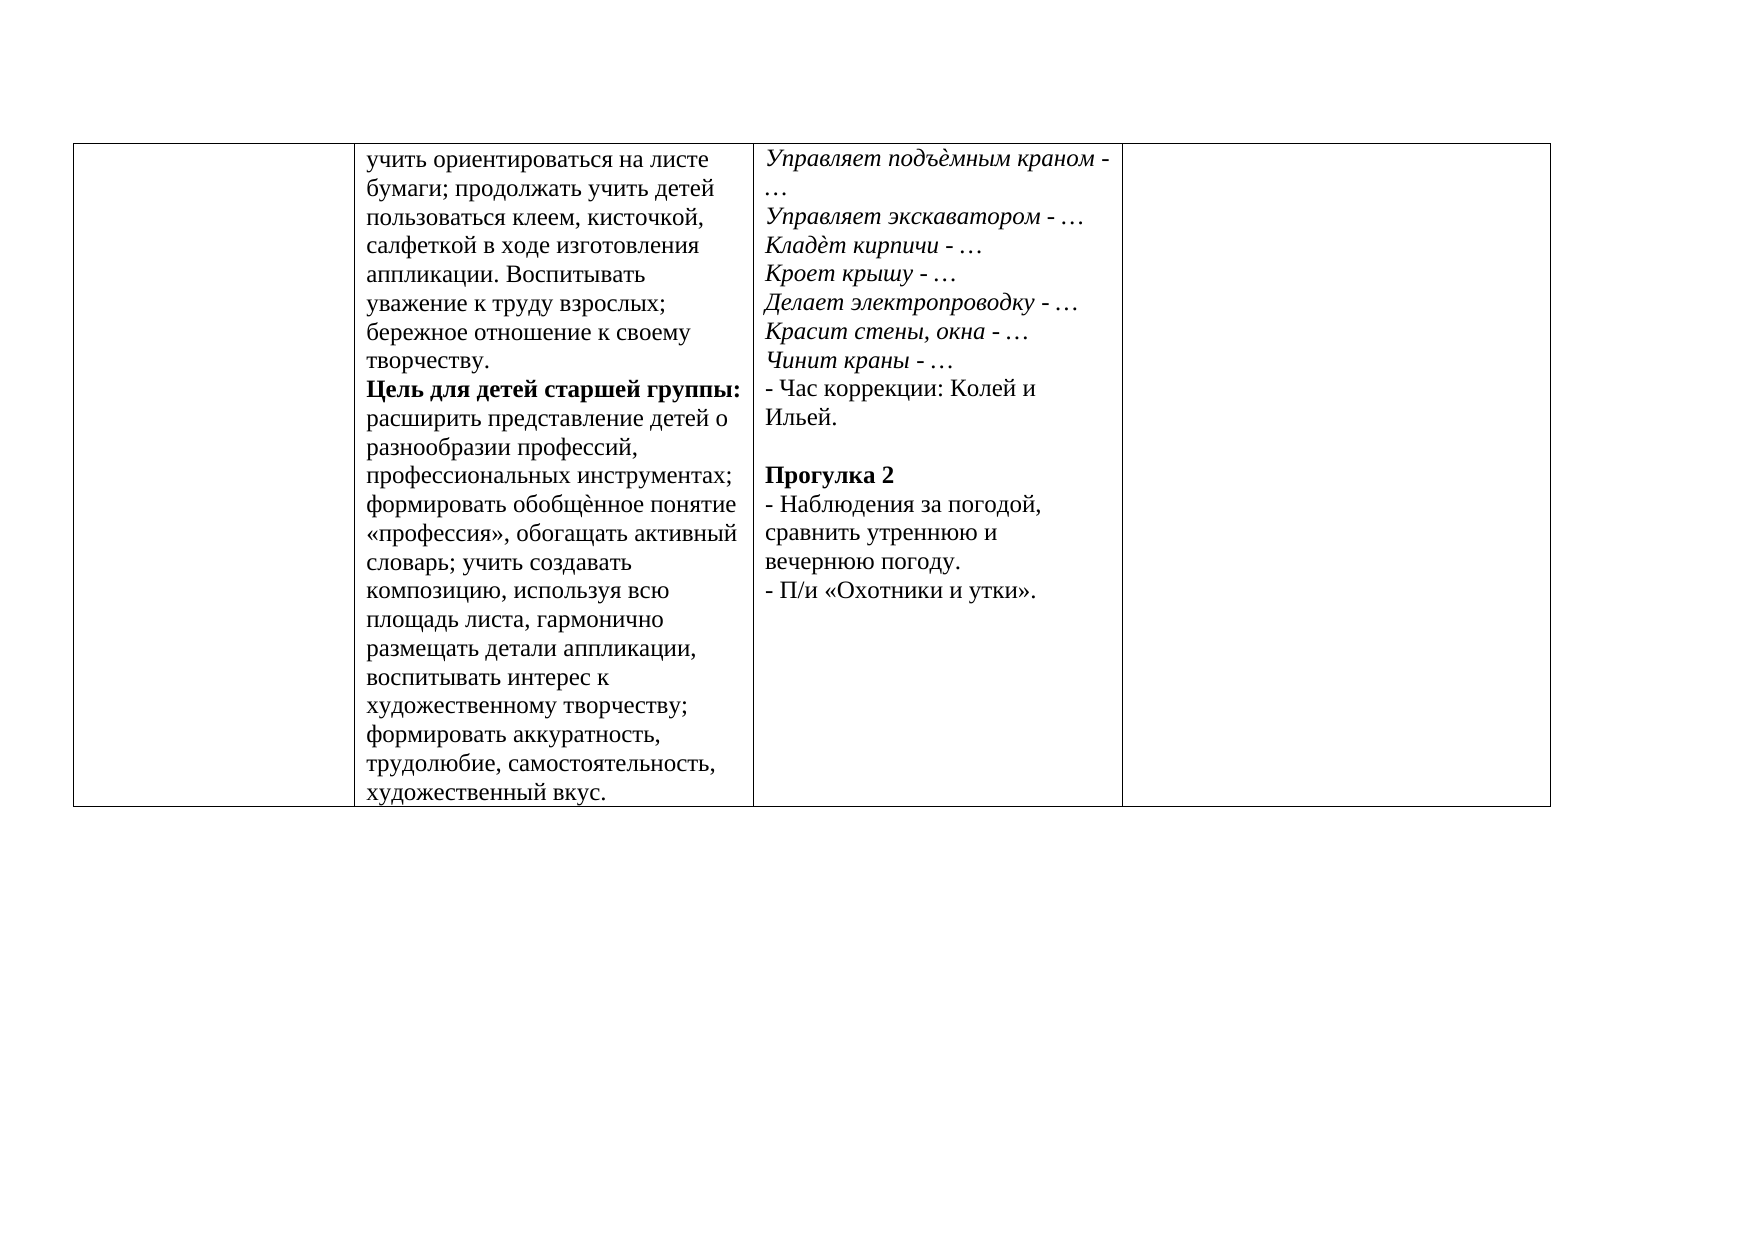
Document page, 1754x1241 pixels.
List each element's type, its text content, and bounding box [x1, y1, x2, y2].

table_header учить ориентироваться на листе бумаги; продолжать учить детей пользоваться клеем, кисточкой, салфеткой в ходе изготовления аппликации. Воспитывать уважение к труду взрослых; бережное отношение к своему творчеству. Цель для детей старшей группы: расширить представление детей о разнообразии профессий, профессиональных инструментах; формировать обобщѐнное понятие «профессия», обогащать активный словарь; учить создавать композицию, используя всю площадь листа, гармонично размещать детали аппликации, воспитывать интерес к художественному творчеству; формировать аккуратность, трудолюбие, самостоятельность, художественный вкус. [355, 144, 753, 806]
table_header [74, 144, 354, 806]
table_header Управляет подъѐмным краном - … Управляет экскаватором - … Кладѐт кирпичи - … Кроет крышу - … Делает электропроводку - … Красит стены, окна - … Чинит краны - … Час коррекции: Колей и Ильей. Прогулка 2 Наблюдения за погодой, сравнить утреннюю и вечернюю погоду. П/и «Охотники и утки». [754, 144, 1122, 806]
table_header [1123, 144, 1550, 806]
